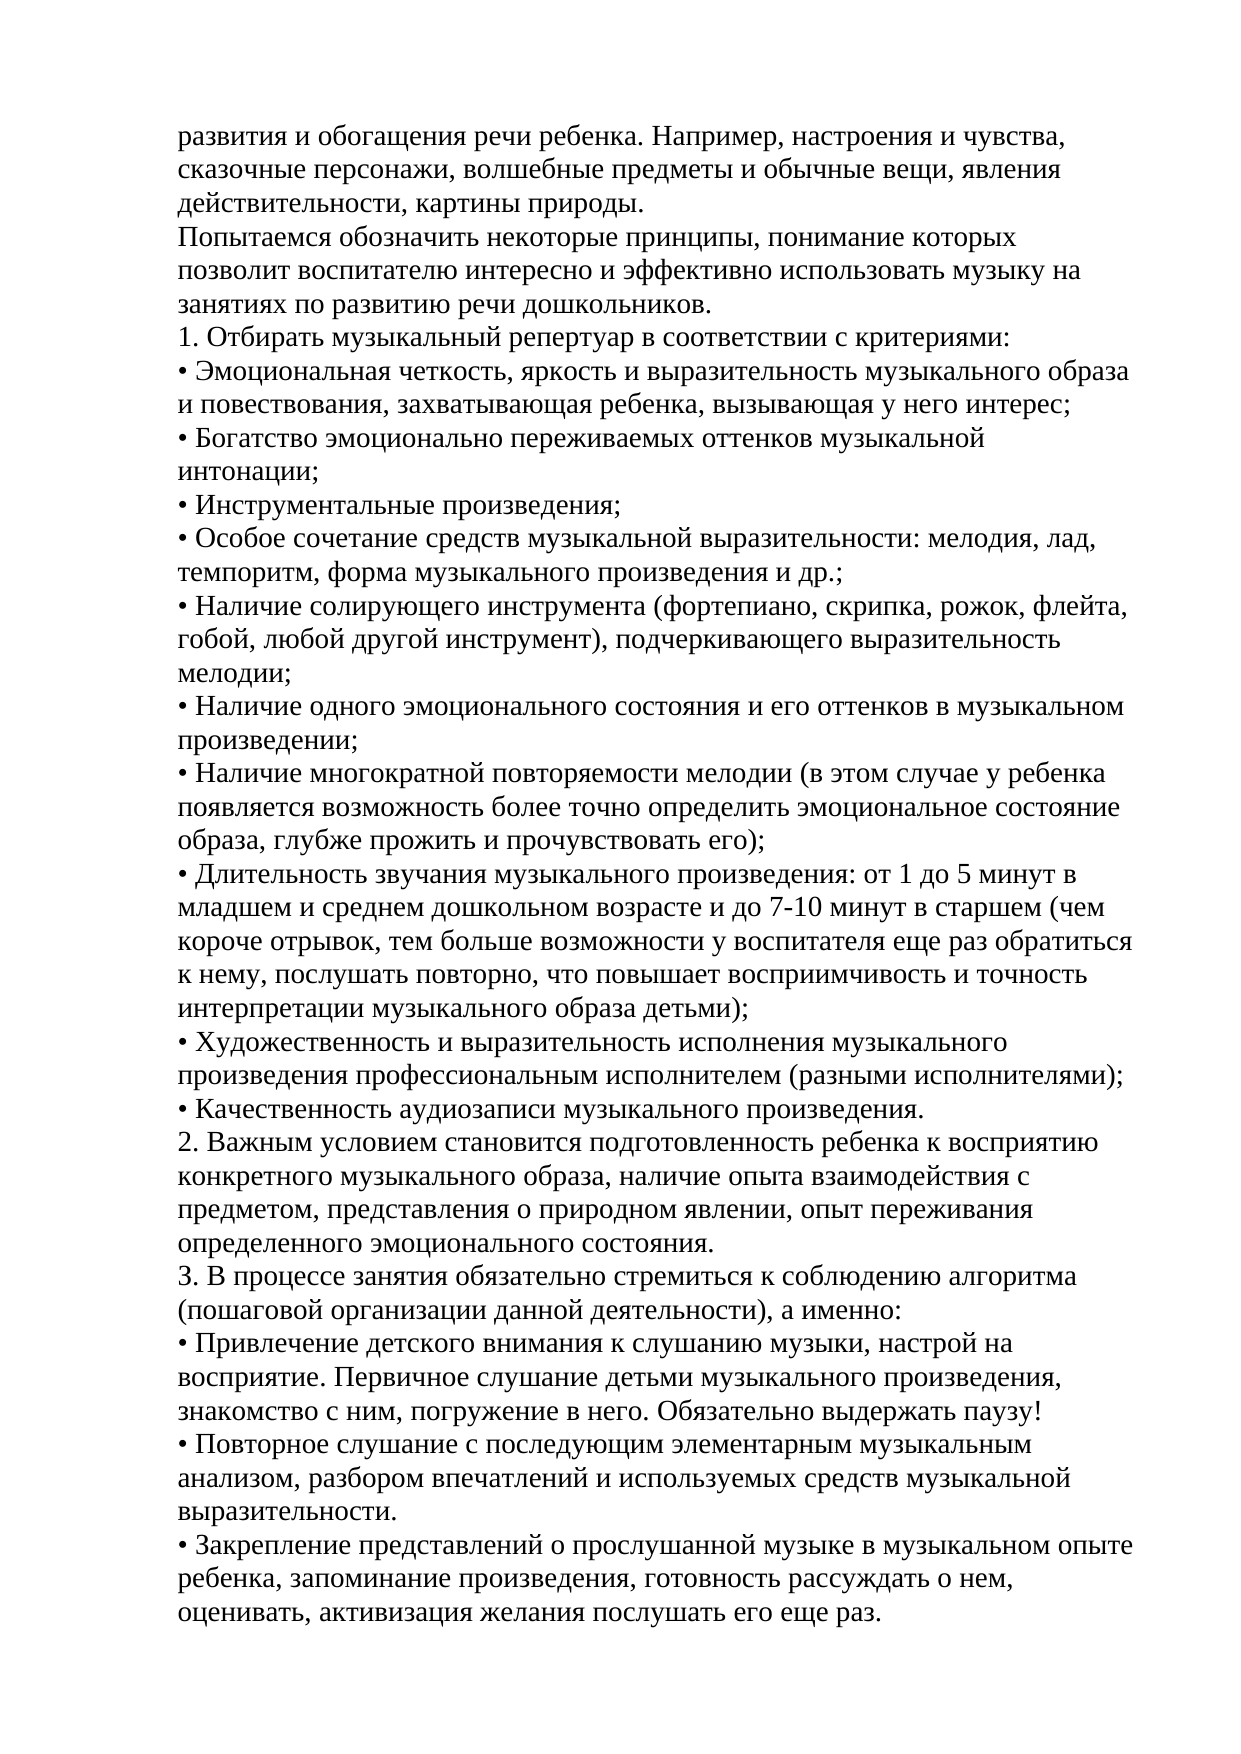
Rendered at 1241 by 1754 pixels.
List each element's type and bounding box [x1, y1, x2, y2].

text [177, 118, 1136, 1627]
